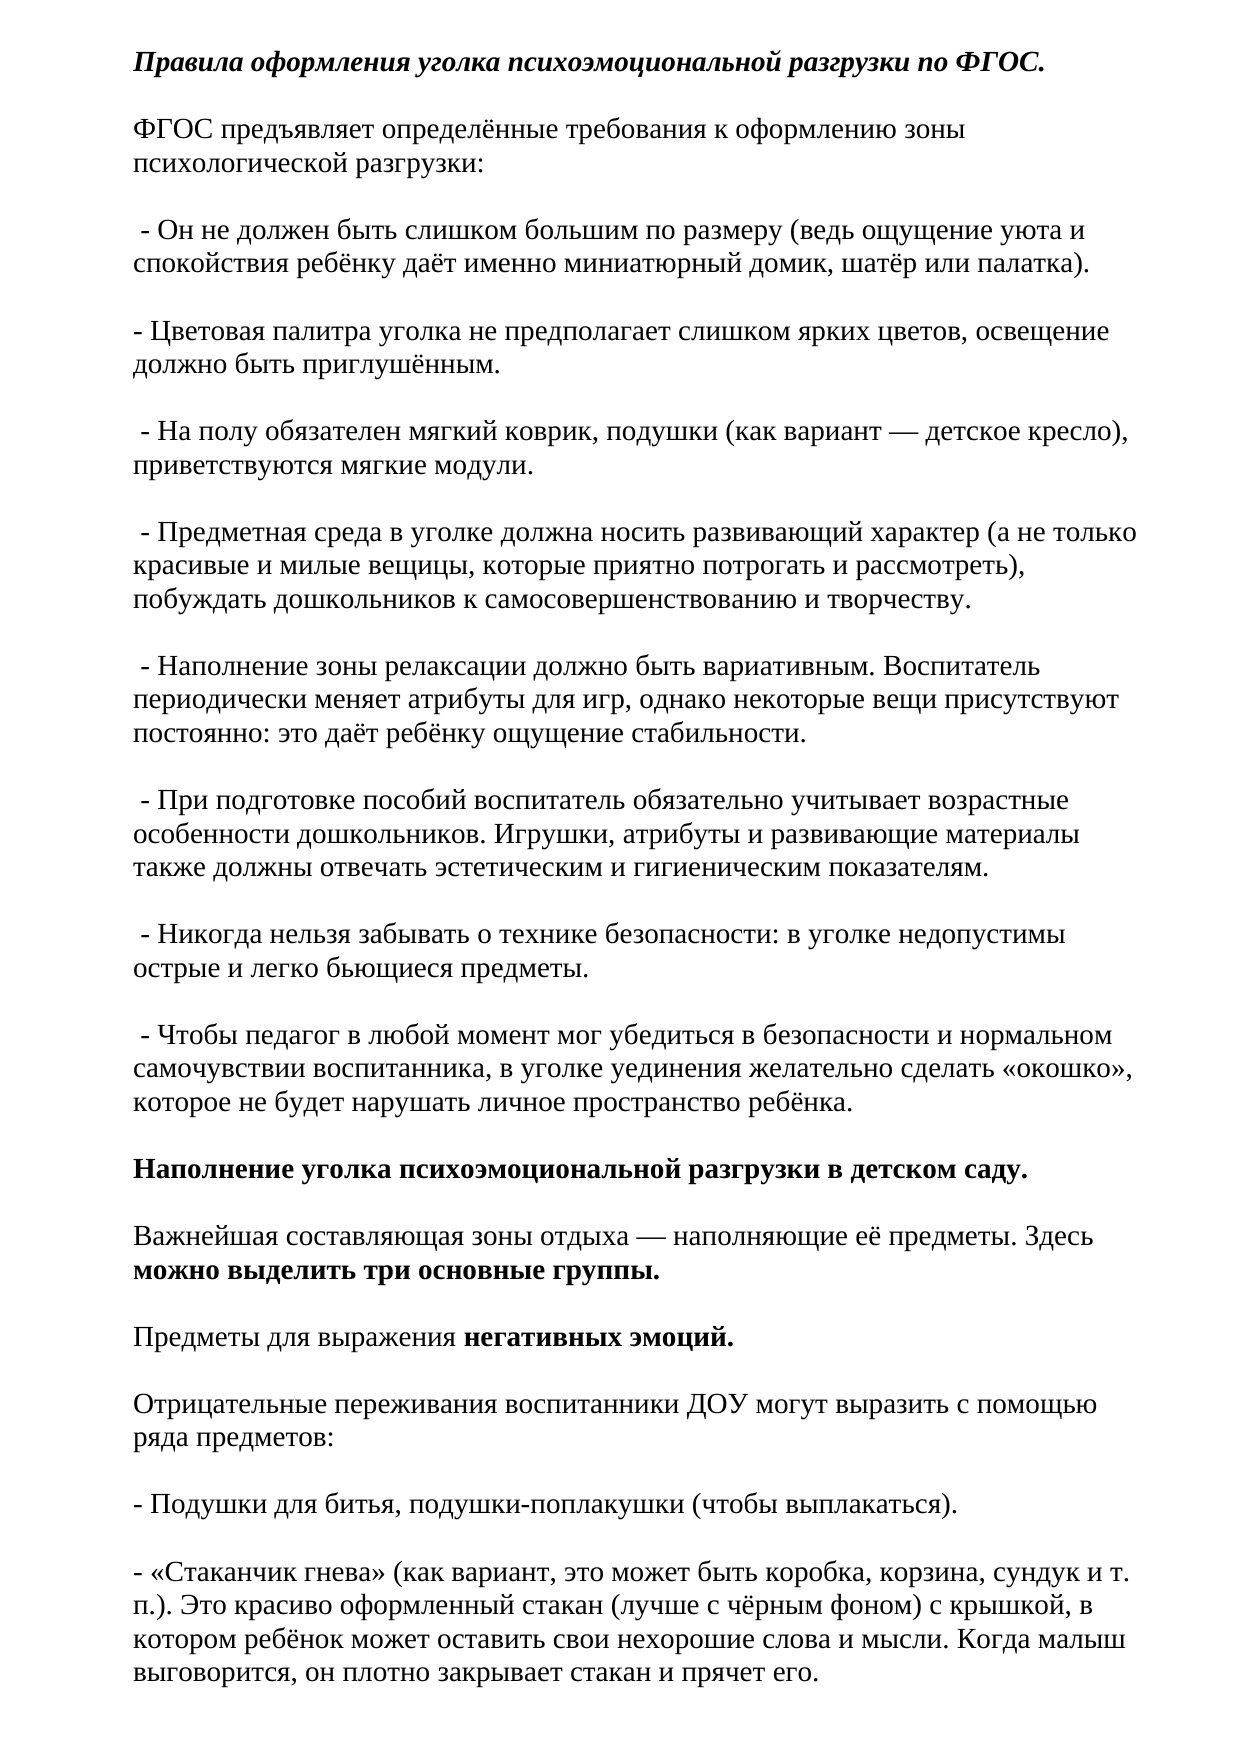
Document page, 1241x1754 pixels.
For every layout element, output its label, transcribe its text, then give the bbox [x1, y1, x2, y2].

text Важнейшая составляющая зоны отдыха — наполняющие её предметы. Здесь можно выделить три основные группы. [133, 1218, 1152, 1285]
text Наполнение уголка психоэмоциональной разгрузки в детском саду. [133, 1151, 1152, 1185]
text - Наполнение зоны релаксации должно быть вариативным. Воспитатель периодически меняет атрибуты для игр, однако некоторые вещи присутствуют постоянно: это даёт ребёнку ощущение стабильности. [133, 648, 1152, 749]
text - Подушки для битья, подушки-поплакушки (чтобы выплакаться). [133, 1487, 1152, 1520]
text - «Стаканчик гнева» (как вариант, это может быть коробка, корзина, сундук и т. п.). Это красиво оформленный стакан (лучше с чёрным фоном) с крышкой, в котором ребёнок может оставить свои нехорошие слова и мысли. Когда малыш выговорится, он плотно закрывает стакан и прячет его. [133, 1554, 1152, 1688]
text - Предметная среда в уголке должна носить развивающий характер (а не только красивые и милые вещицы, которые приятно потрогать и рассмотреть), побуждать дошкольников к самосовершенствованию и творчеству. [133, 514, 1152, 614]
text - Никогда нельзя забывать о технике безопасности: в уголке недопустимы острые и легко бьющиеся предметы. [133, 916, 1152, 983]
text - Цветовая палитра уголка не предполагает слишком ярких цветов, освещение должно быть приглушённым. [133, 313, 1152, 380]
text - При подготовке пособий воспитатель обязательно учитывает возрастные особенности дошкольников. Игрушки, атрибуты и развивающие материалы также должны отвечать эстетическим и гигиеническим показателям. [133, 782, 1152, 883]
text Предметы для выражения негативных эмоций. [133, 1319, 1152, 1352]
text Отрицательные переживания воспитанники ДОУ могут выразить с помощью ряда предметов: [133, 1386, 1152, 1453]
text Правила оформления уголка психоэмоциональной разгрузки по ФГОС. [133, 44, 1152, 78]
text ФГОС предъявляет определённые требования к оформлению зоны психологической разгрузки: [133, 111, 1152, 178]
text - На полу обязателен мягкий коврик, подушки (как вариант — детское кресло), приветствуются мягкие модули. [133, 413, 1152, 480]
text - Он не должен быть слишком большим по размеру (ведь ощущение уюта и спокойствия ребёнку даёт именно миниатюрный домик, шатёр или палатка). [133, 212, 1152, 279]
text - Чтобы педагог в любой момент мог убедиться в безопасности и нормальном самочувствии воспитанника, в уголке уединения желательно сделать «окошко», которое не будет нарушать личное пространство ребёнка. [133, 1017, 1152, 1118]
